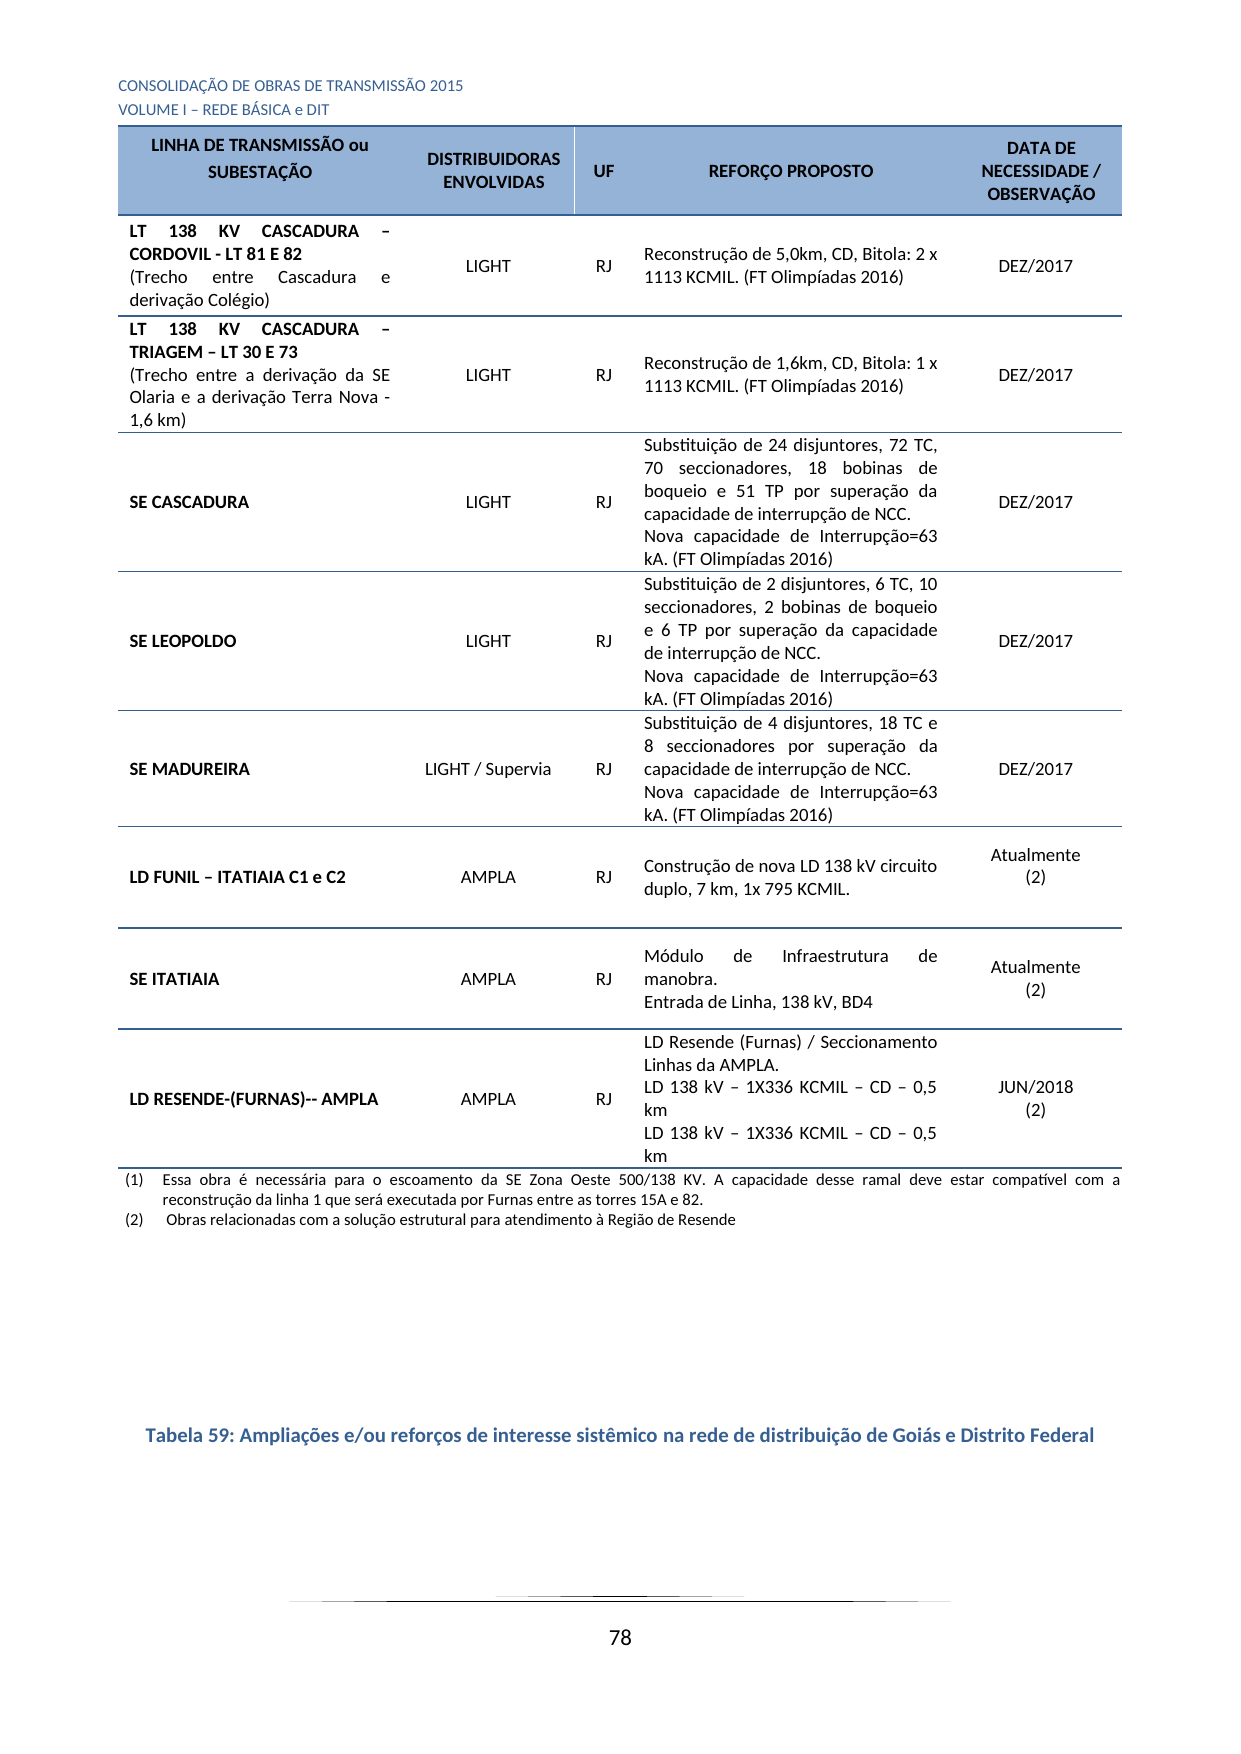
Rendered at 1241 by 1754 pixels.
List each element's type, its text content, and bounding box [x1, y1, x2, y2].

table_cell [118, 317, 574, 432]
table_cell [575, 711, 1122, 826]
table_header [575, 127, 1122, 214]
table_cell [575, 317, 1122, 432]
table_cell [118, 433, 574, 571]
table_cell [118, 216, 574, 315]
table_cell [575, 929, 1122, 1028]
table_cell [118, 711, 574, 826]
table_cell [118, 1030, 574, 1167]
list Obras relacionadas com a solução estrutural para atendimento à Região de Resende [125, 1209, 1122, 1230]
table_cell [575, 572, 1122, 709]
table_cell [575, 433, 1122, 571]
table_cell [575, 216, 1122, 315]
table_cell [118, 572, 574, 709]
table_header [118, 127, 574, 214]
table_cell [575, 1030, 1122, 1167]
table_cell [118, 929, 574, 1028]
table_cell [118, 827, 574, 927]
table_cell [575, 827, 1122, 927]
list Essa obra é necessária para o escoamento da SE Zona Oeste 500/138 KV. A capacidade desse ramal deve estar compatível com a reconstrução da linha 1 que será executada por Furnas entre as torres 15A e 82. [125, 1169, 1122, 1209]
